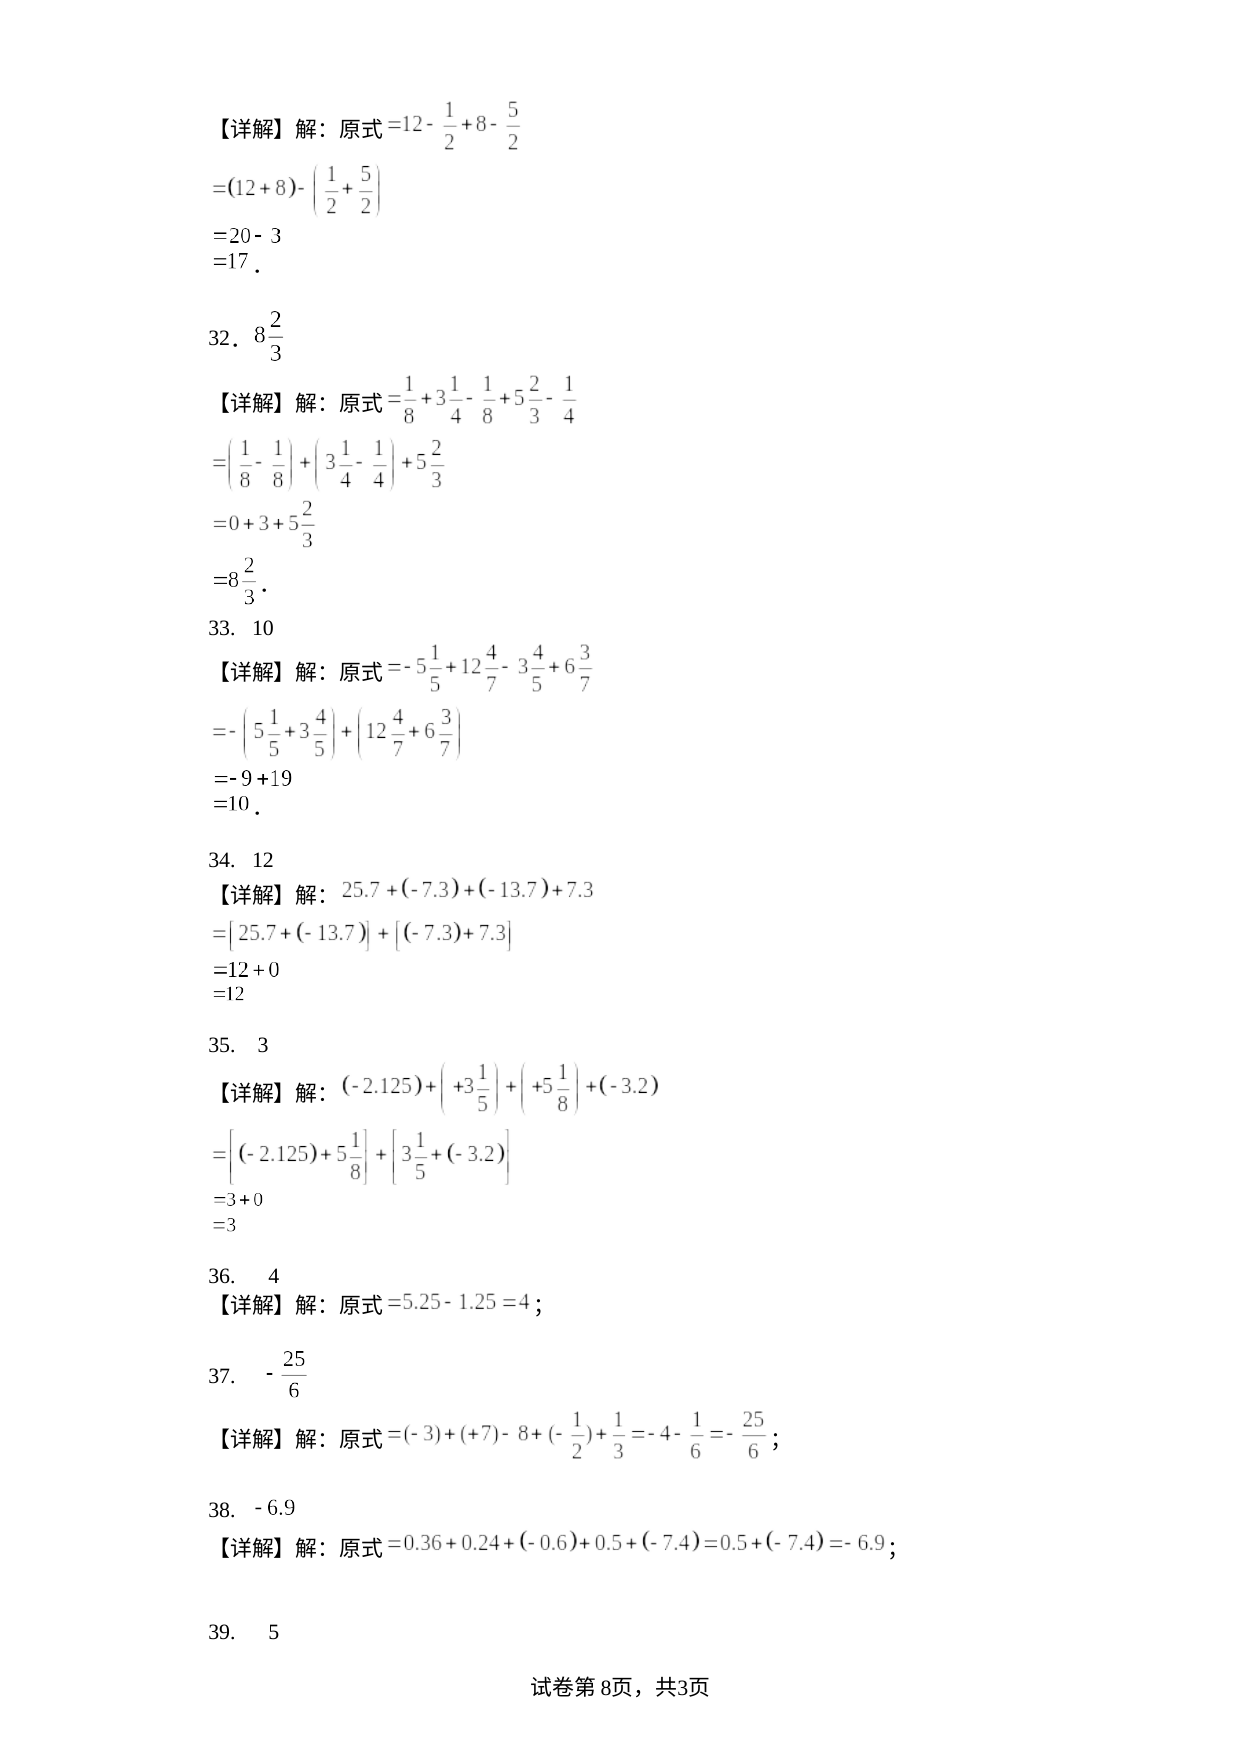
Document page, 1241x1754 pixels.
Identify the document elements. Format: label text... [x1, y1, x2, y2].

list 32． [208, 305, 1032, 371]
list 35. 3 [208, 1032, 1032, 1057]
list 【详解】解：原式 [208, 371, 1032, 433]
list 【详解】解：原式 [208, 97, 1032, 160]
list 36. 4 [208, 1263, 1032, 1288]
text 【详解】解：原式； [208, 1406, 1032, 1469]
list 37. [208, 1346, 1032, 1406]
text ． [208, 551, 1032, 614]
list 34. 12 [208, 847, 1032, 872]
list 【详解】解：原式 [208, 640, 1032, 702]
list 38. [208, 1494, 1032, 1525]
text 【详解】解：原式； [208, 1525, 1032, 1568]
list 【详解】解： [208, 1057, 1032, 1125]
list 33. 10 [208, 614, 1032, 640]
text ． [208, 247, 1032, 280]
list 39. 5 [208, 1619, 1032, 1644]
text ． [208, 790, 1032, 822]
list 【详解】解： [208, 872, 1032, 916]
list 【详解】解：原式； [208, 1288, 1032, 1321]
